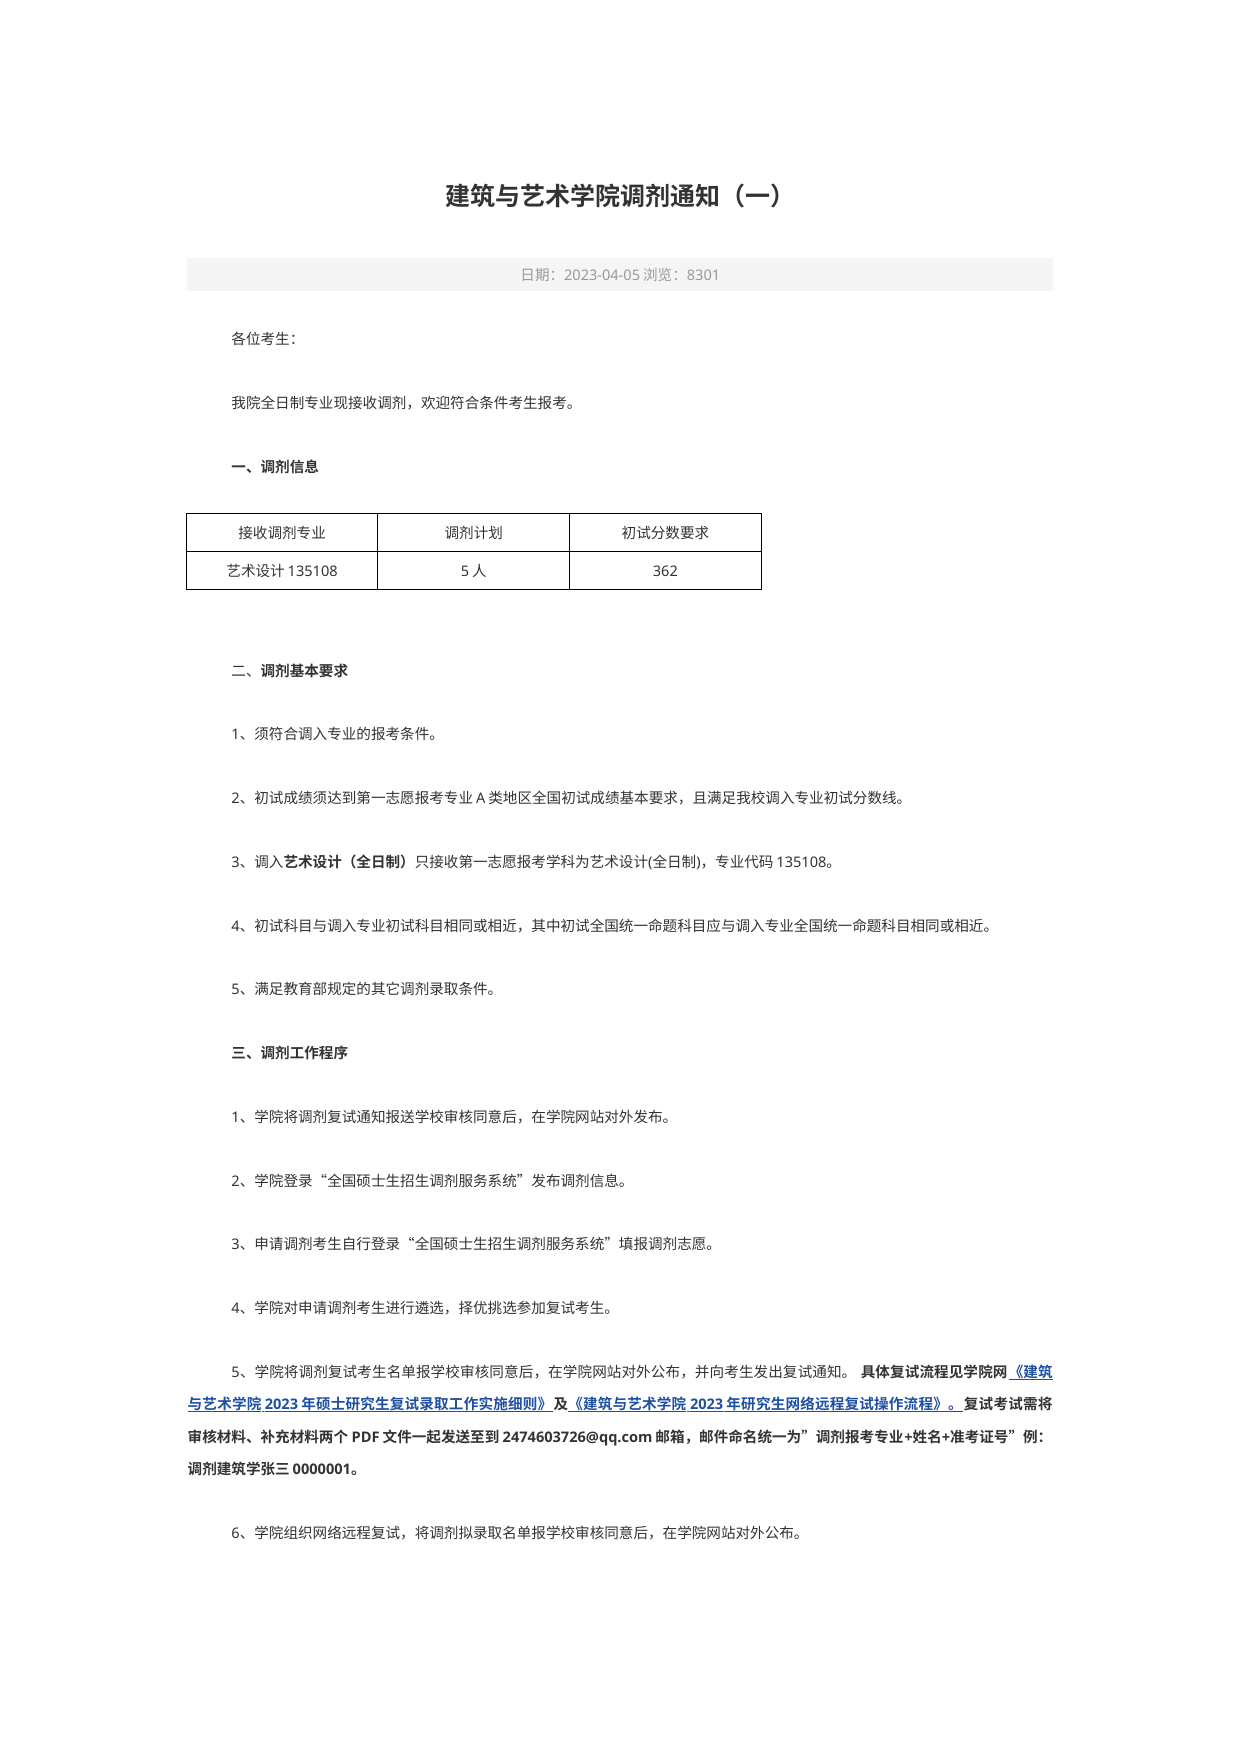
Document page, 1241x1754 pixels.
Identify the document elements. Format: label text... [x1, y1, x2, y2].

subtitle 建筑与艺术学院调剂通知（一） [187, 162, 1053, 227]
text 3、调入艺术设计（全日制）只接收第一志愿报考学科为艺术设计(全日制)，专业代码135108。 [187, 845, 1053, 877]
text 二、调剂基本要求 [187, 653, 1053, 686]
table_cell 艺术设计135108 [187, 552, 377, 589]
text 2、初试成绩须达到第一志愿报考专业A类地区全国初试成绩基本要求，且满足我校调入专业初试分数线。 [187, 781, 1053, 813]
text 4、初试科目与调入专业初试科目相同或相近，其中初试全国统一命题科目应与调入专业全国统一命题科目相同或相近。 [187, 908, 1053, 941]
text 2、学院登录“全国硕士生招生调剂服务系统”发布调剂信息。 [187, 1163, 1053, 1196]
text 我院全日制专业现接收调剂，欢迎符合条件考生报考。 [187, 386, 1053, 418]
text 1、学院将调剂复试通知报送学校审核同意后，在学院网站对外发布。 [187, 1100, 1053, 1132]
text 6、学院组织网络远程复试，将调剂拟录取名单报学校审核同意后，在学院网站对外公布。 [187, 1516, 1053, 1548]
table_header 接收调剂专业 [187, 514, 377, 551]
text 一、调剂信息 [187, 449, 1053, 482]
text 三、调剂工作程序 [187, 1036, 1053, 1068]
table_cell 5人 [378, 552, 569, 589]
text 1、须符合调入专业的报考条件。 [187, 717, 1053, 750]
text 5、满足教育部规定的其它调剂录取条件。 [187, 972, 1053, 1005]
text 各位考生： [187, 322, 1053, 354]
table_header 初试分数要求 [570, 514, 761, 551]
table_header 调剂计划 [378, 514, 569, 551]
text 5、学院将调剂复试考生名单报学校审核同意后，在学院网站对外公布，并向考生发出复试通知。具体复试流程见学院网《建筑与艺术学院2023年硕士研究生复试录取工作实施细则》及《建筑与艺术学院2023年研究生网络远程复试操作流程》。复试考试需将审核材料、补充材料两个PDF文件一起发送至到2474603726@qq.com邮箱，邮件命名统一为”调剂报考专业+姓名+准考证号”例：调剂建筑学张三0000001。 [187, 1355, 1053, 1485]
text 日期：2023-04-05浏览：8301 [187, 258, 1053, 291]
table_cell 362 [570, 552, 761, 589]
text 3、申请调剂考生自行登录“全国硕士生招生调剂服务系统”填报调剂志愿。 [187, 1227, 1053, 1260]
text 4、学院对申请调剂考生进行遴选，择优挑选参加复试考生。 [187, 1291, 1053, 1323]
